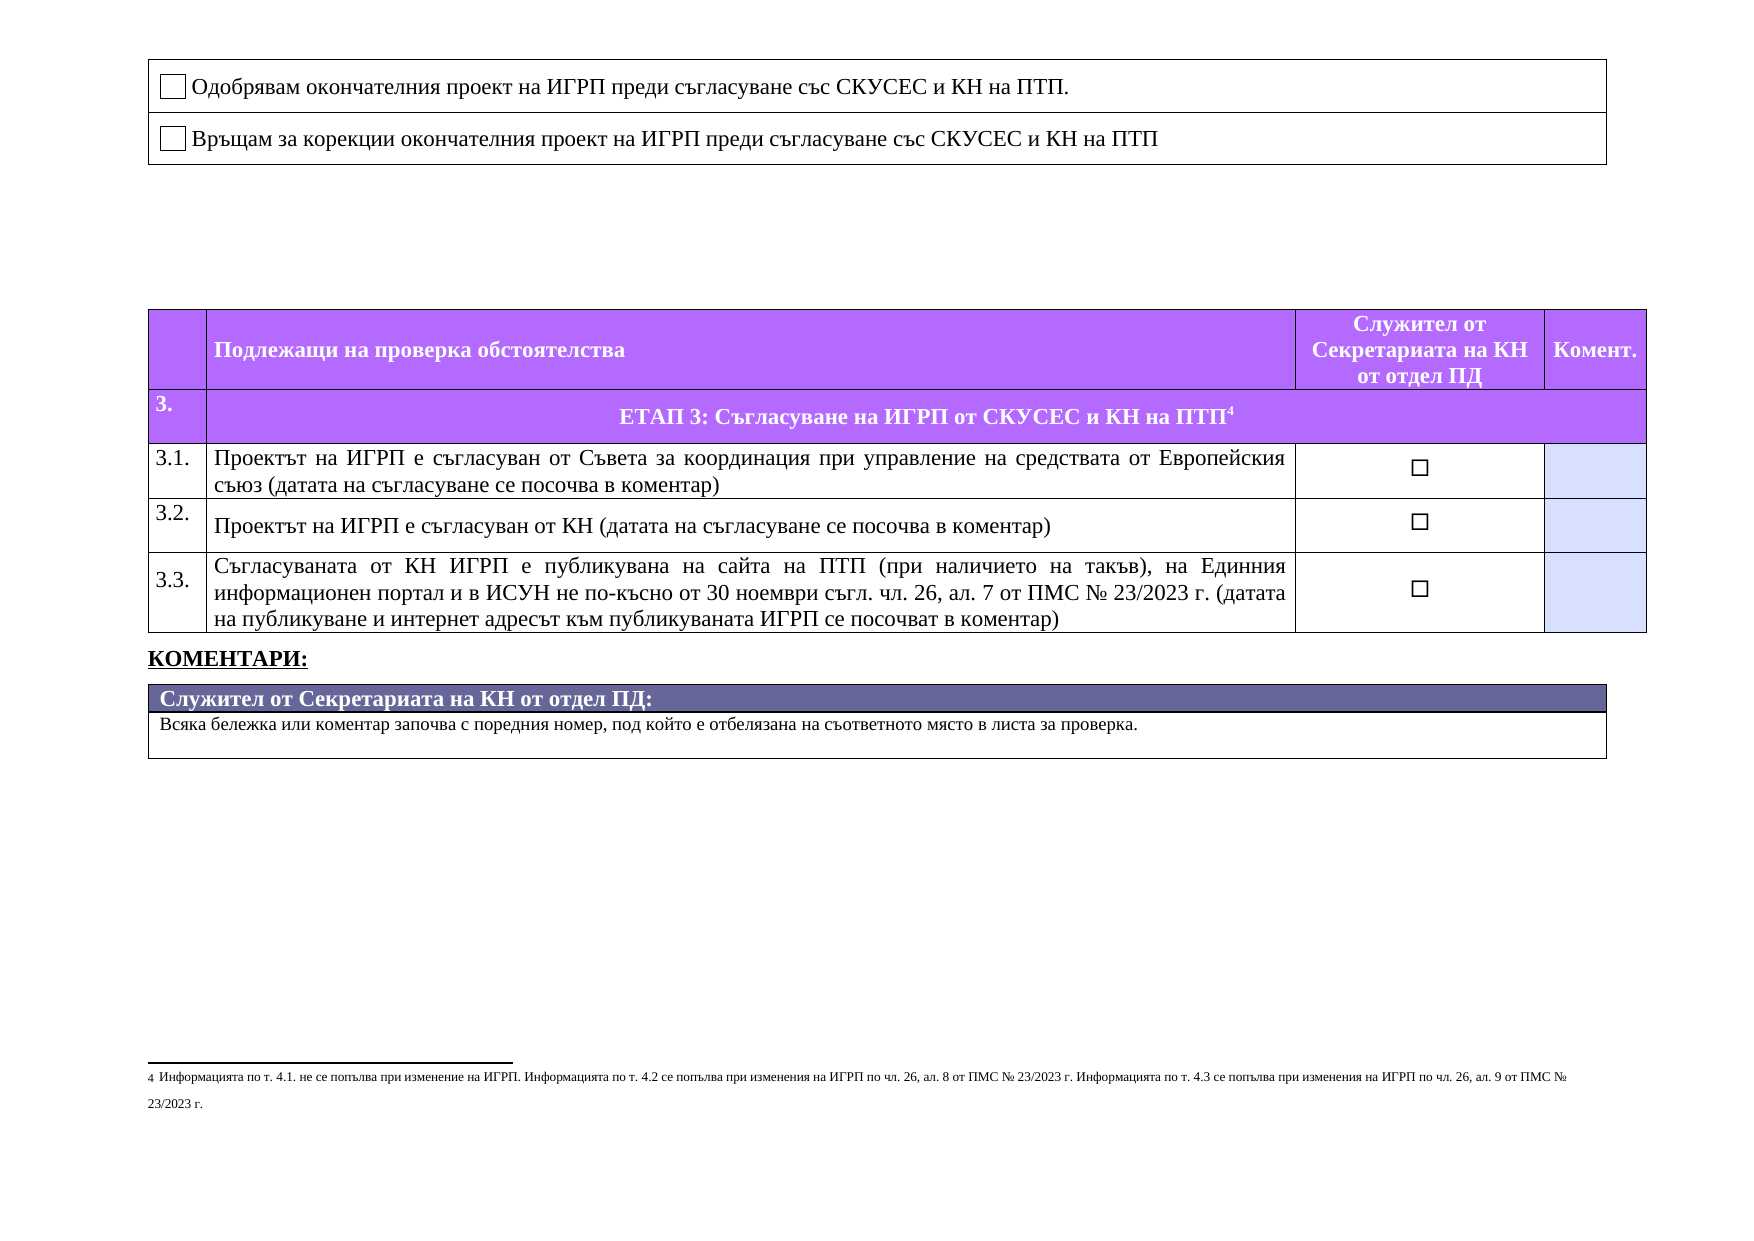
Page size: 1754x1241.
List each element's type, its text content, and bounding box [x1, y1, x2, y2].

table_cell Съгласуваната от КН ИГРП е публикувана на сайта на ПТП (при наличието на такъв), на Единния информационен портал и в ИСУН не по-късно от 30 ноември съгл. чл. 26, ал. 7 от ПМС № 23/2023 г. (датата на публикуване и интернет адресът към публикуваната ИГРП се посочват в коментар) [207, 553, 1295, 632]
table_cell [149, 553, 206, 632]
table_header Служител от Секретариата на КН от отдел ПД [1296, 310, 1544, 389]
table_cell [1296, 553, 1544, 632]
table_cell [149, 390, 206, 443]
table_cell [149, 60, 1606, 112]
table_header Служител от Секретариата на КН от отдел ПД: [149, 685, 1606, 711]
table_header [149, 310, 206, 389]
table_cell [149, 499, 206, 552]
table_cell [1545, 499, 1646, 552]
text КОМЕНТАРИ: [148, 645, 1606, 672]
table_cell Проектът на ИГРП е съгласуван от Съвета за координация при управление на средствата от Европейския съюз (датата на съгласуване се посочва в коментар) [207, 444, 1295, 498]
table_header Комент. [1545, 310, 1646, 389]
table_cell Връщам за корекции окончателния проект на ИГРП преди съгласуване със СКУСЕС и КН на ПТП [149, 113, 1606, 164]
table_header Подлежащи на проверка обстоятелства [207, 310, 1295, 389]
table_cell ЕТАП 3: Съгласуване на ИГРП от СКУСЕС и КН на ПТП [207, 390, 1646, 443]
table_cell [1296, 499, 1544, 552]
table_cell [149, 444, 206, 498]
table_cell Всяка бележка или коментар започва с поредния номер, под който е отбелязана на съответното място в листа за проверка. [149, 713, 1606, 758]
table_cell Проектът на ИГРП е съгласуван от КН (датата на съгласуване се посочва в коментар) [207, 499, 1295, 552]
table_cell [1545, 553, 1646, 632]
table_cell [1296, 444, 1544, 498]
table_cell [1545, 444, 1646, 498]
